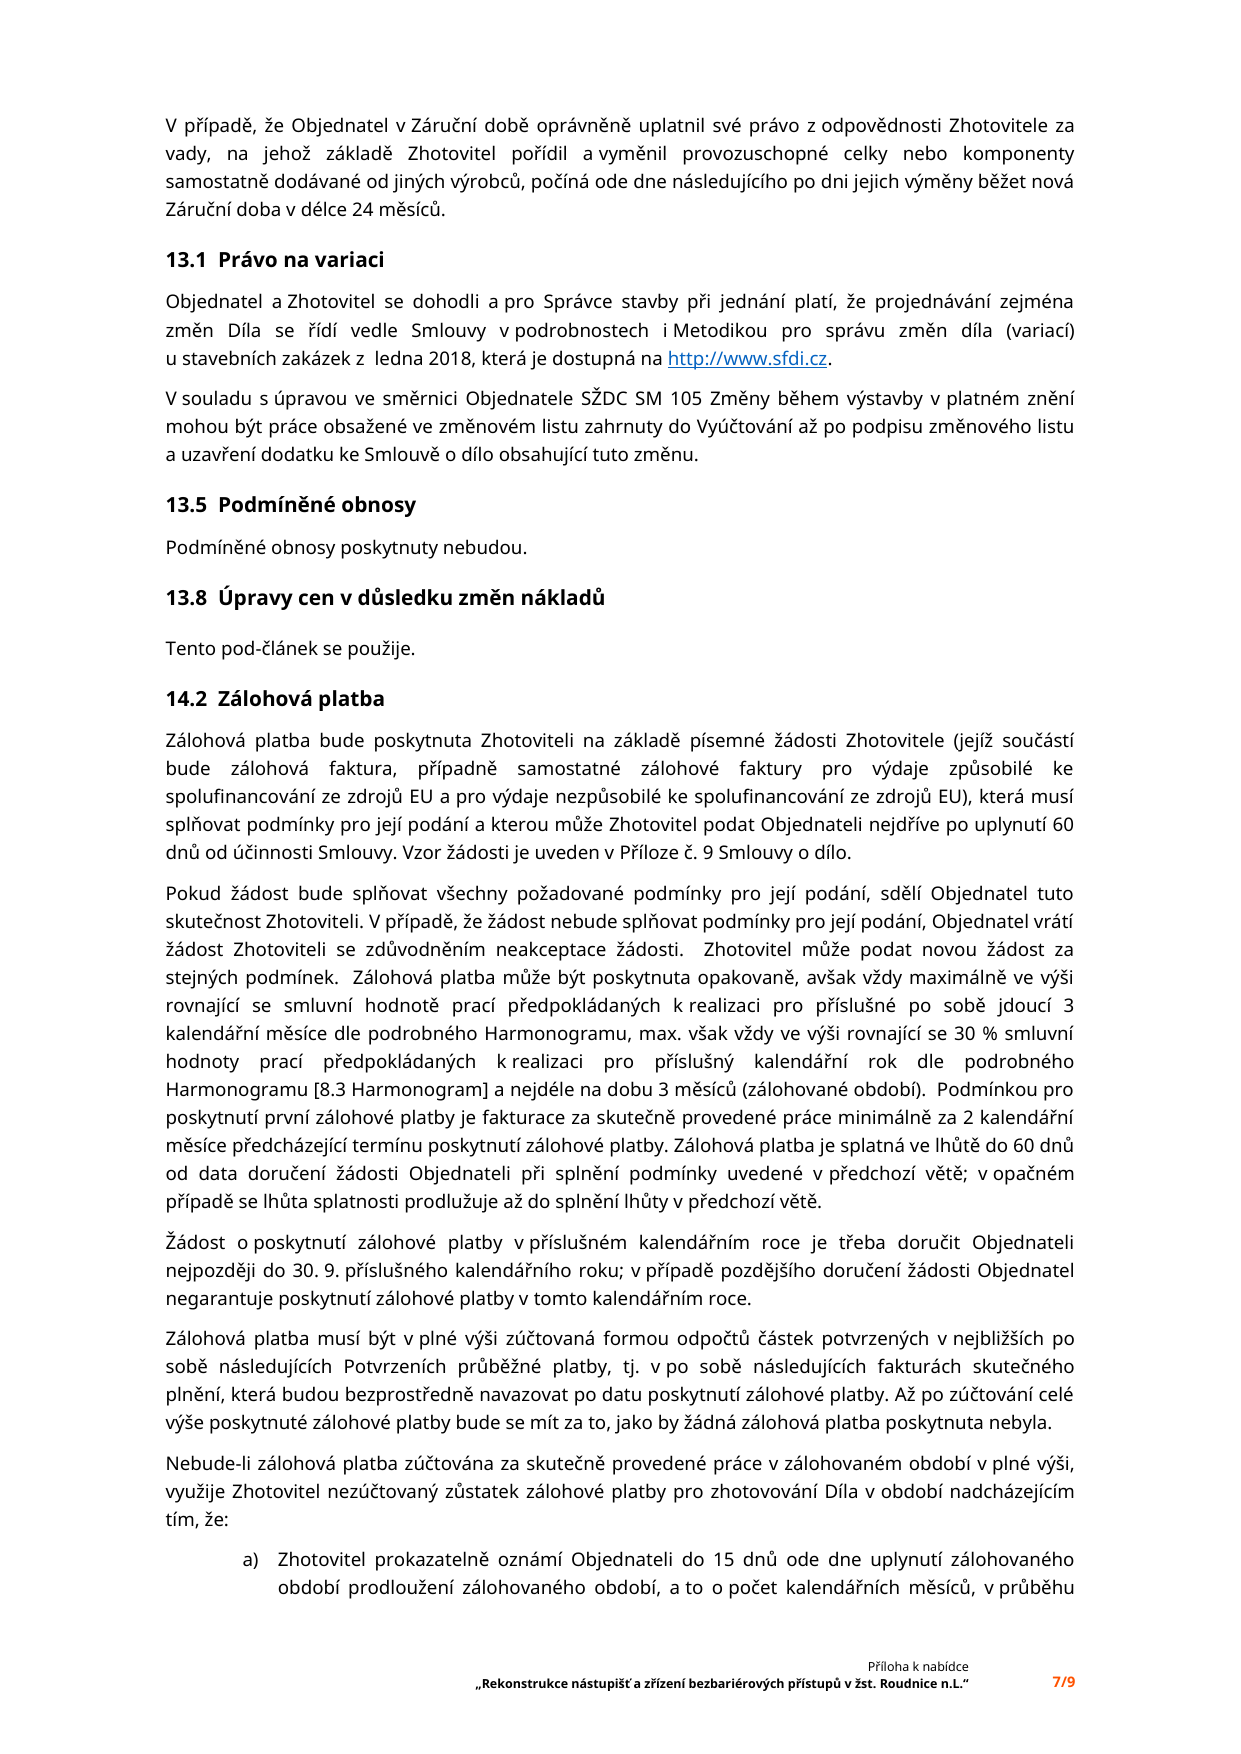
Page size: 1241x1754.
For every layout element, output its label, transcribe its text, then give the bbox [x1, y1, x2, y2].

text Nebude-li zálohová platba zúčtována za skutečně provedené práce v zálohovaném období v plné výši, využije Zhotovitel nezúčtovaný zůstatek zálohové platby pro zhotovování Díla v období nadcházejícím tím, že: [165, 1450, 1075, 1532]
text Žádost o poskytnutí zálohové platby v příslušném kalendářním roce je třeba doručit Objednateli nejpozději do 30. 9. příslušného kalendářního roku; v případě pozdějšího doručení žádosti Objednatel negarantuje poskytnutí zálohové platby v tomto kalendářním roce. [165, 1229, 1075, 1311]
text Pokud žádost bude splňovat všechny požadované podmínky pro její podání, sdělí Objednatel tuto skutečnost Zhotoviteli. V případě, že žádost nebude splňovat podmínky pro její podání, Objednatel vrátí žádost Zhotoviteli se zdůvodněním neakceptace žádosti. Zhotovitel může podat novou žádost za stejných podmínek. Zálohová platba může být poskytnuta opakovaně, avšak vždy maximálně ve výši rovnající se smluvní hodnotě prací předpokládaných k realizaci pro příslušné po sobě jdoucí 3 kalendářní měsíce dle podrobného Harmonogramu, max. však vždy ve výši rovnající se 30 % smluvní hodnoty prací předpokládaných k realizaci pro příslušný kalendářní rok dle podrobného Harmonogramu [8.3 Harmonogram] a nejdéle na dobu 3 měsíců (zálohované období). Podmínkou pro poskytnutí první zálohové platby je fakturace za skutečně provedené práce minimálně za 2 kalendářní měsíce předcházející termínu poskytnutí zálohové platby. Zálohová platba je splatná ve lhůtě do 60 dnů od data doručení žádosti Objednateli při splnění podmínky uvedené v předchozí větě; v opačném případě se lhůta splatnosti prodlužuje až do splnění lhůty v předchozí větě. [165, 880, 1075, 1214]
text Podmíněné obnosy poskytnuty nebudou. [165, 534, 1075, 559]
text 13.8 Úpravy cen v důsledku změn nákladů [165, 583, 1075, 611]
text 13.5 Podmíněné obnosy [165, 490, 1075, 519]
text Zálohová platba musí být v plné výši zúčtovaná formou odpočtů částek potvrzených v nejbližších po sobě následujících Potvrzeních průběžné platby, tj. v po sobě následujících fakturách skutečného plnění, která budou bezprostředně navazovat po datu poskytnutí zálohové platby. Až po zúčtování celé výše poskytnuté zálohové platby bude se mít za to, jako by žádná zálohová platba poskytnuta nebyla. [165, 1326, 1075, 1435]
text V případě, že Objednatel v Záruční době oprávněně uplatnil své právo z odpovědnosti Zhotovitele za vady, na jehož základě Zhotovitel pořídil a vyměnil provozuschopné celky nebo komponenty samostatně dodávané od jiných výrobců, počíná ode dne následujícího po dni jejich výměny běžet nová Záruční doba v délce 24 měsíců. [165, 112, 1075, 222]
text Tento pod-článek se použije. [165, 635, 1075, 661]
text Zálohová platba bude poskytnuta Zhotoviteli na základě písemné žádosti Zhotovitele (jejíž součástí bude zálohová faktura, případně samostatné zálohové faktury pro výdaje způsobilé ke spolufinancování ze zdrojů EU a pro výdaje nezpůsobilé ke spolufinancování ze zdrojů EU), která musí splňovat podmínky pro její podání a kterou může Zhotovitel podat Objednateli nejdříve po uplynutí 60 dnů od účinnosti Smlouvy. Vzor žádosti je uveden v Příloze č. 9 Smlouvy o dílo. [165, 728, 1075, 865]
text V souladu s úpravou ve směrnici Objednatele SŽDC SM 105 Změny během výstavby v platném znění mohou být práce obsažené ve změnovém listu zahrnuty do Vyúčtování až po podpisu změnového listu a uzavření dodatku ke Smlouvě o dílo obsahující tuto změnu. [165, 385, 1075, 467]
text 14.2 Zálohová platba [165, 684, 1075, 712]
text 13.1 Právo na variaci [165, 245, 1075, 273]
text Objednatel a Zhotovitel se dohodli a pro Správce stavby při jednání platí, že projednávání zejména změn Díla se řídí vedle Smlouvy v podrobnostech i Metodikou pro správu změn díla (variací) u stavebních zakázek z ledna 2018, která je dostupná na http://www.sfdi.cz. [165, 289, 1075, 370]
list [242, 1547, 1075, 1600]
